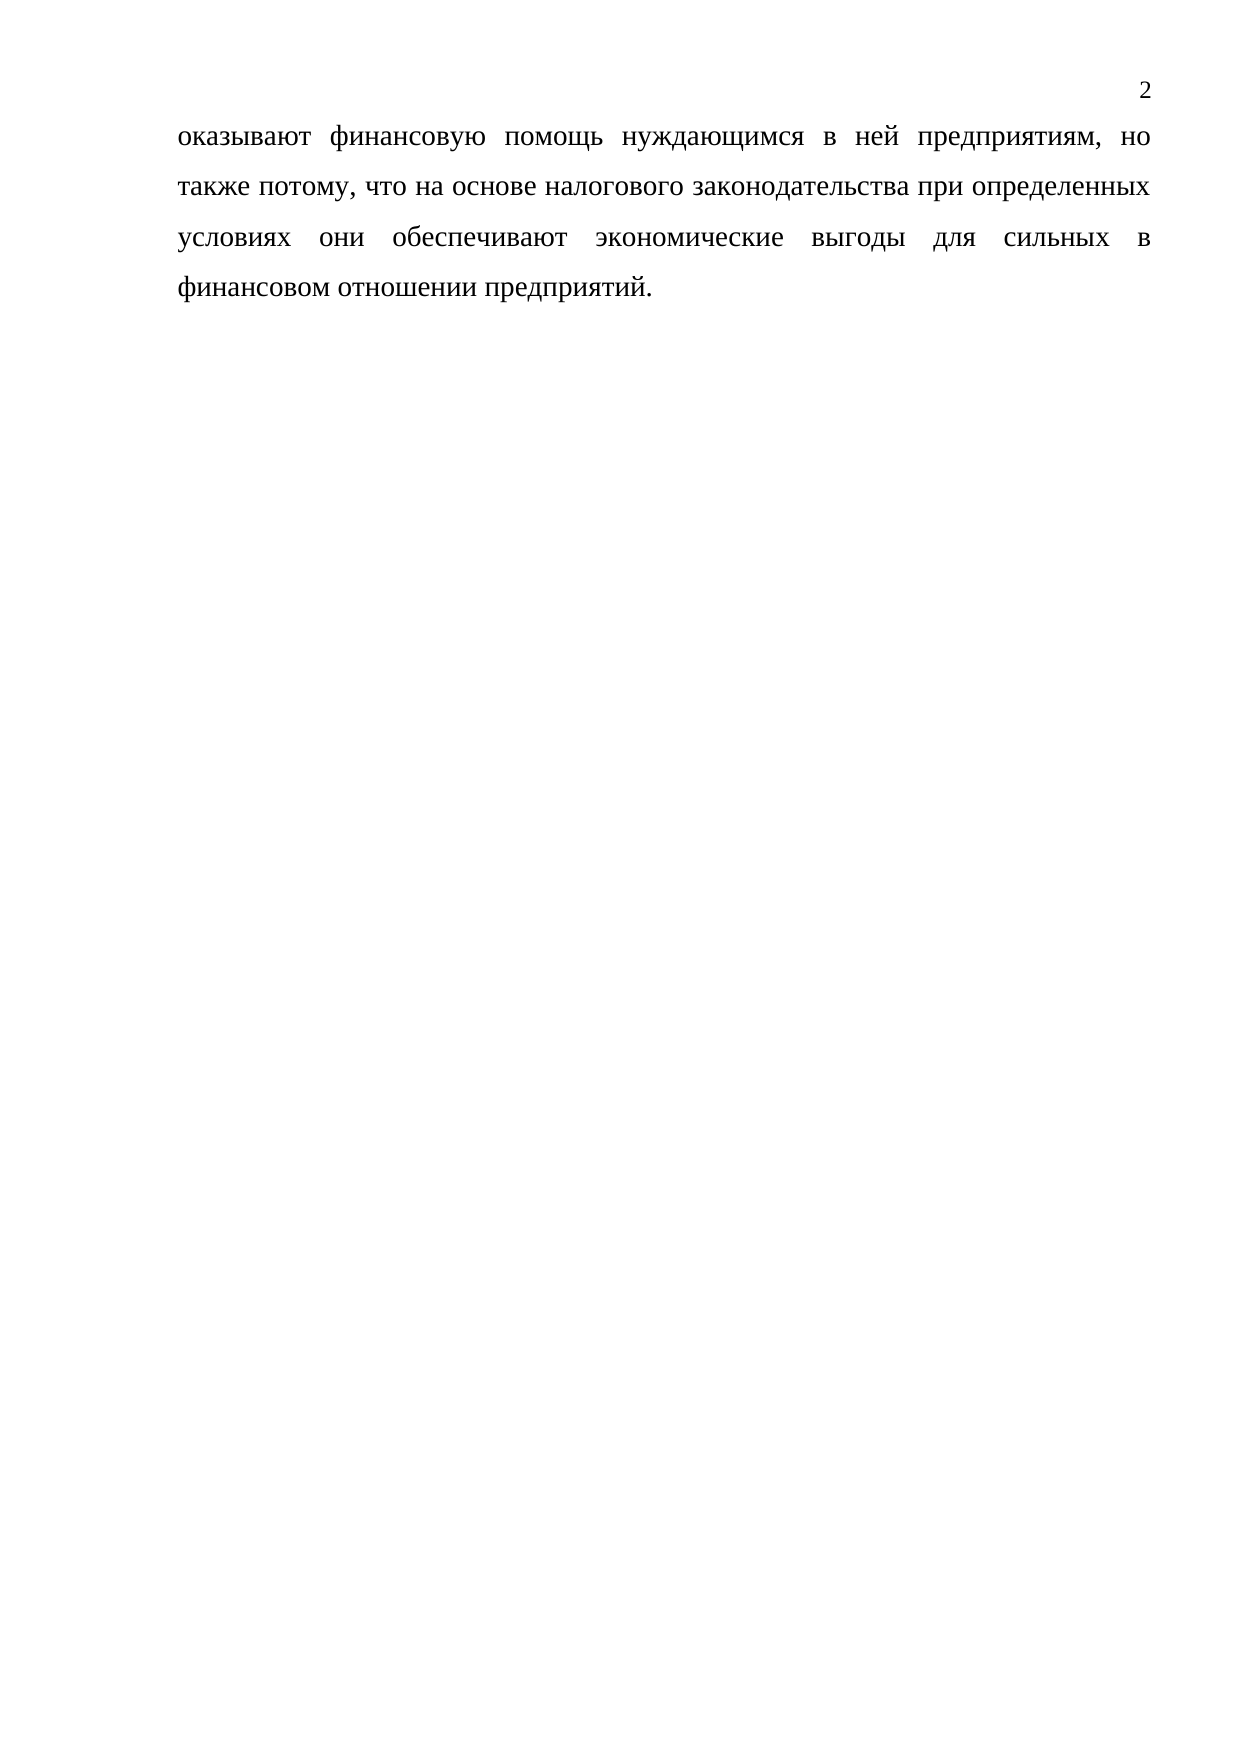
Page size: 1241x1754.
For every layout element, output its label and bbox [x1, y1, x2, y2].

text [177, 118, 1152, 303]
